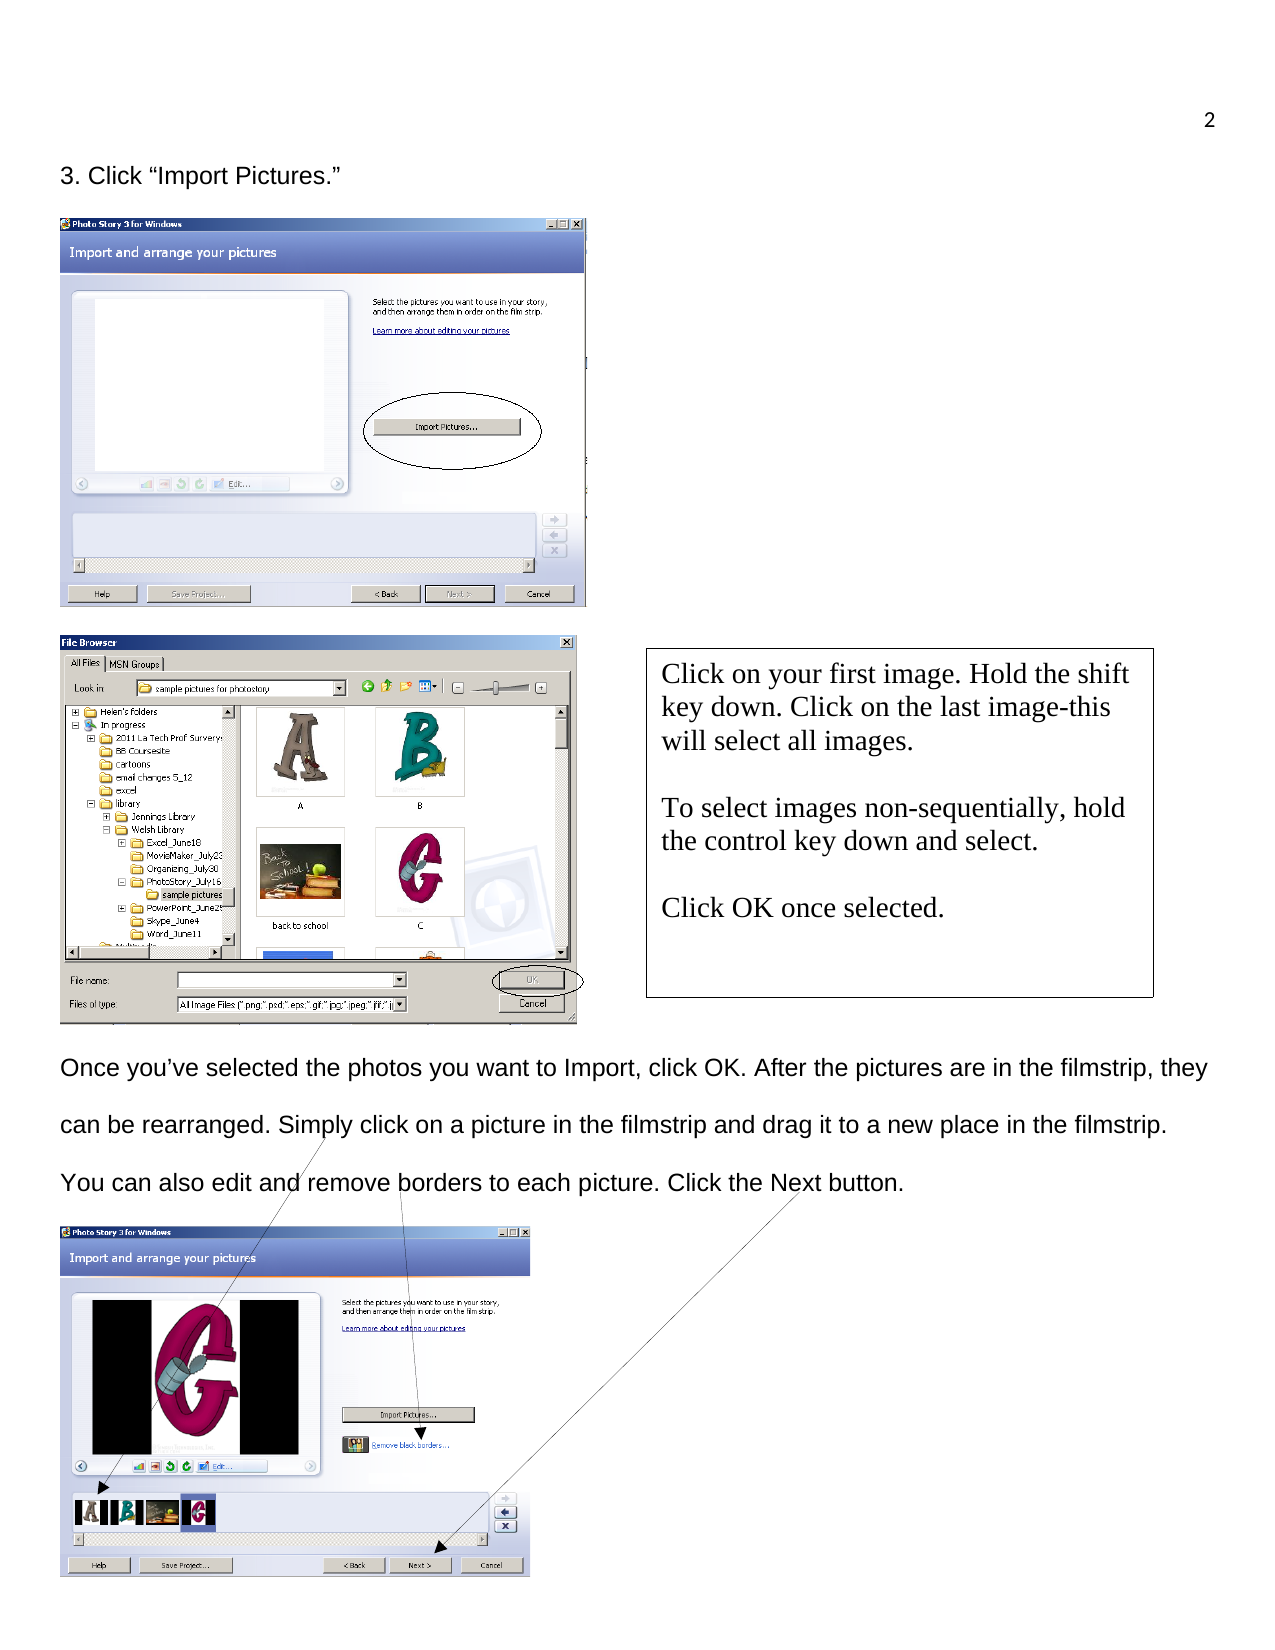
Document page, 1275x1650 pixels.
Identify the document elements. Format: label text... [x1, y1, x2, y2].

text Once you’ve selected the photos you want to Import, click OK. After the pictures are in the filmstrip, they can be rearranged. Simply click on a picture in the filmstrip and drag it to a new place in the filmstrip. You can also edit and remove borders to each picture. Click the Next button. [60, 1053, 1215, 1197]
picture [60, 635, 577, 1025]
text 3. Click “Import Pictures.” [60, 161, 1215, 190]
picture [60, 218, 588, 607]
picture [60, 1225, 531, 1577]
